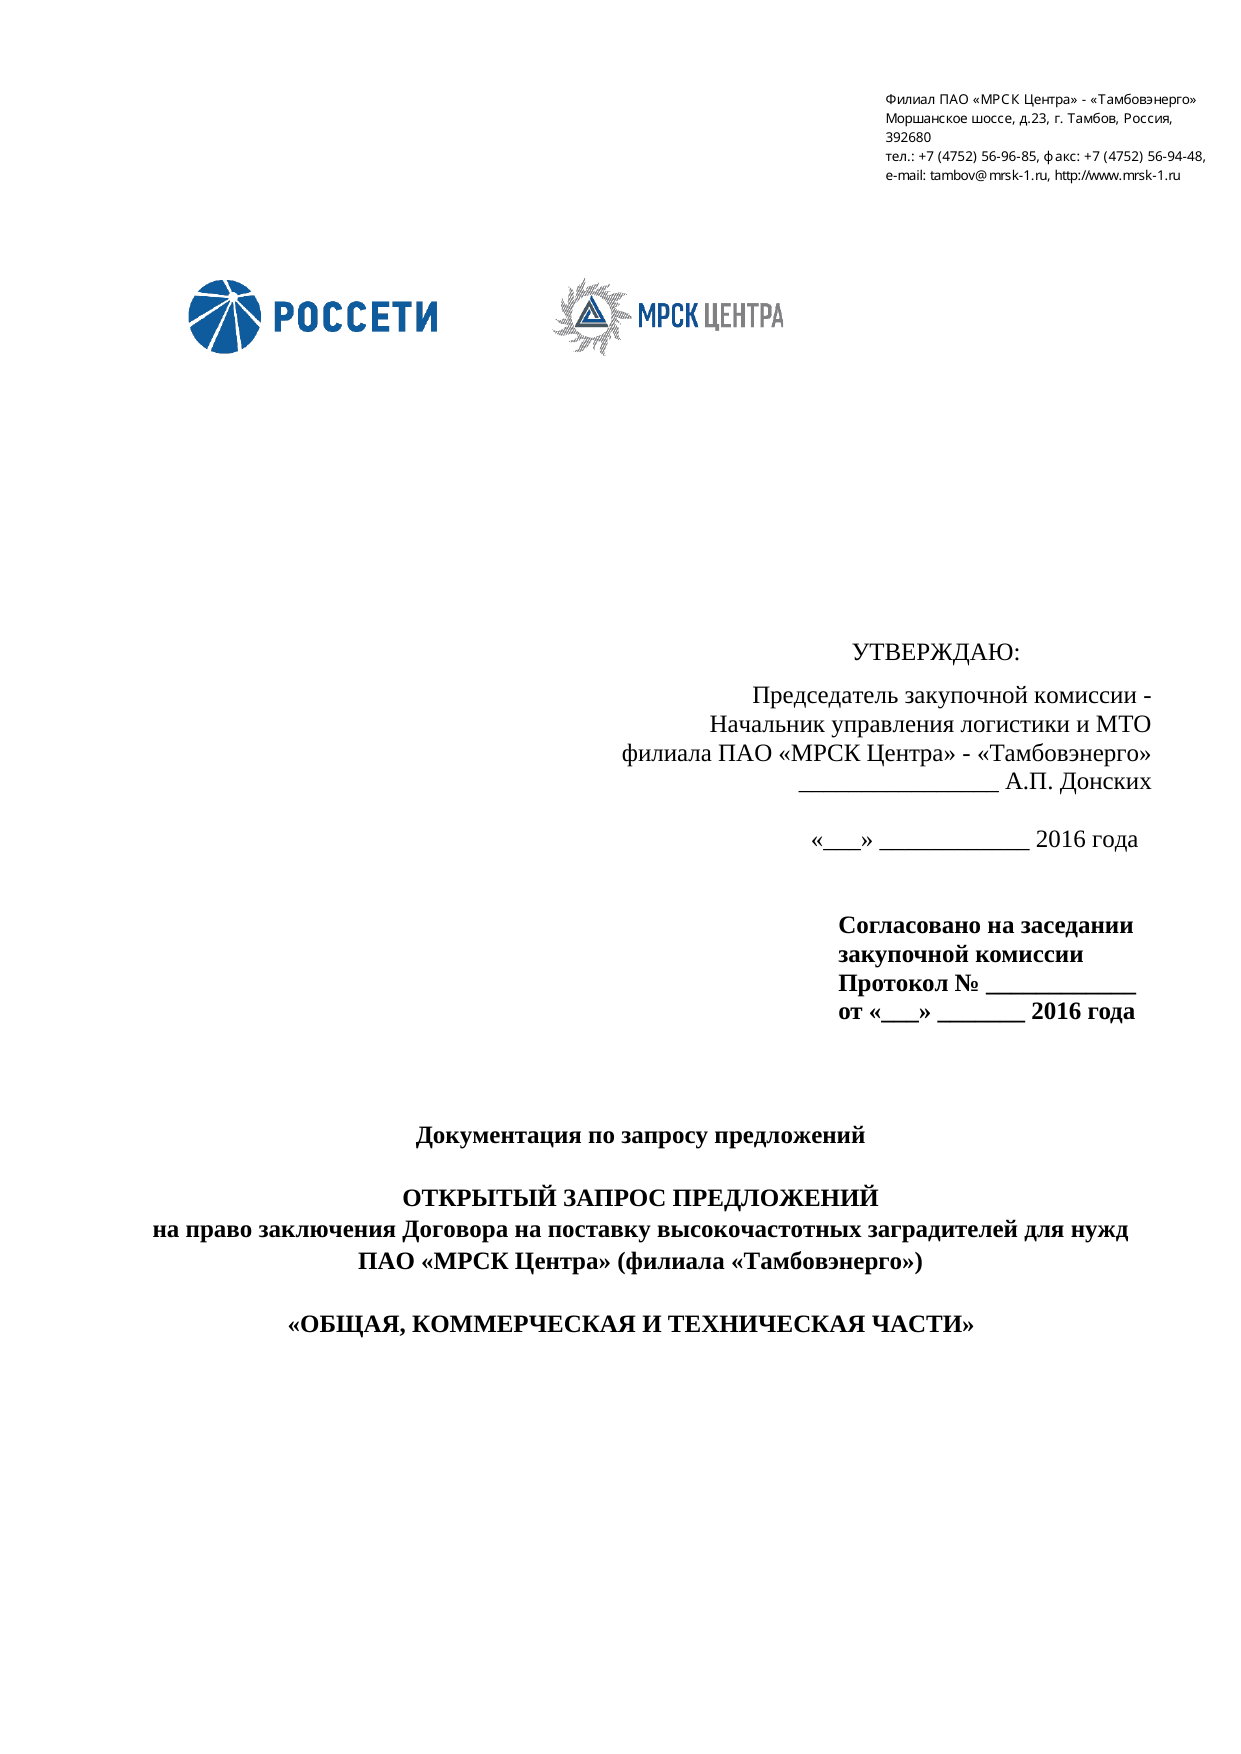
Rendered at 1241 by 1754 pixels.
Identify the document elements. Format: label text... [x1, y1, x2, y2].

text УТВЕРЖДАЮ: [720, 637, 1152, 666]
text Документация по запросу предложений [129, 1120, 1152, 1148]
text от «___» _______ 2016 года [838, 996, 1152, 1025]
text Согласовано на заседании [838, 910, 1152, 939]
text «ОБЩАЯ, КОММЕРЧЕСКАЯ и техническая ЧАСТИ» [73, 1309, 1183, 1338]
text закупочной комиссии [838, 939, 1152, 968]
text ________________ А.П. Донских [129, 766, 1152, 795]
text Председатель закупочной комиссии - [129, 680, 1152, 709]
picture [188, 278, 784, 356]
text Начальник управления логистики и МТО [129, 709, 1152, 738]
text на право заключения Договора на поставку высокочастотных заградителей для нужд ПАО «МРСК Центра» (филиала «Тамбовэнерго») [129, 1214, 1152, 1275]
text ОТКРЫТЫЙ ЗАПРОС ПРЕДЛОЖЕНИЙ [129, 1183, 1152, 1212]
text Протокол № ____________ [838, 968, 1152, 996]
text филиала ПАО «МРСК Центра» - «Тамбовэнерго» [129, 738, 1152, 766]
text «___» ____________ 2016 года [129, 824, 1152, 853]
